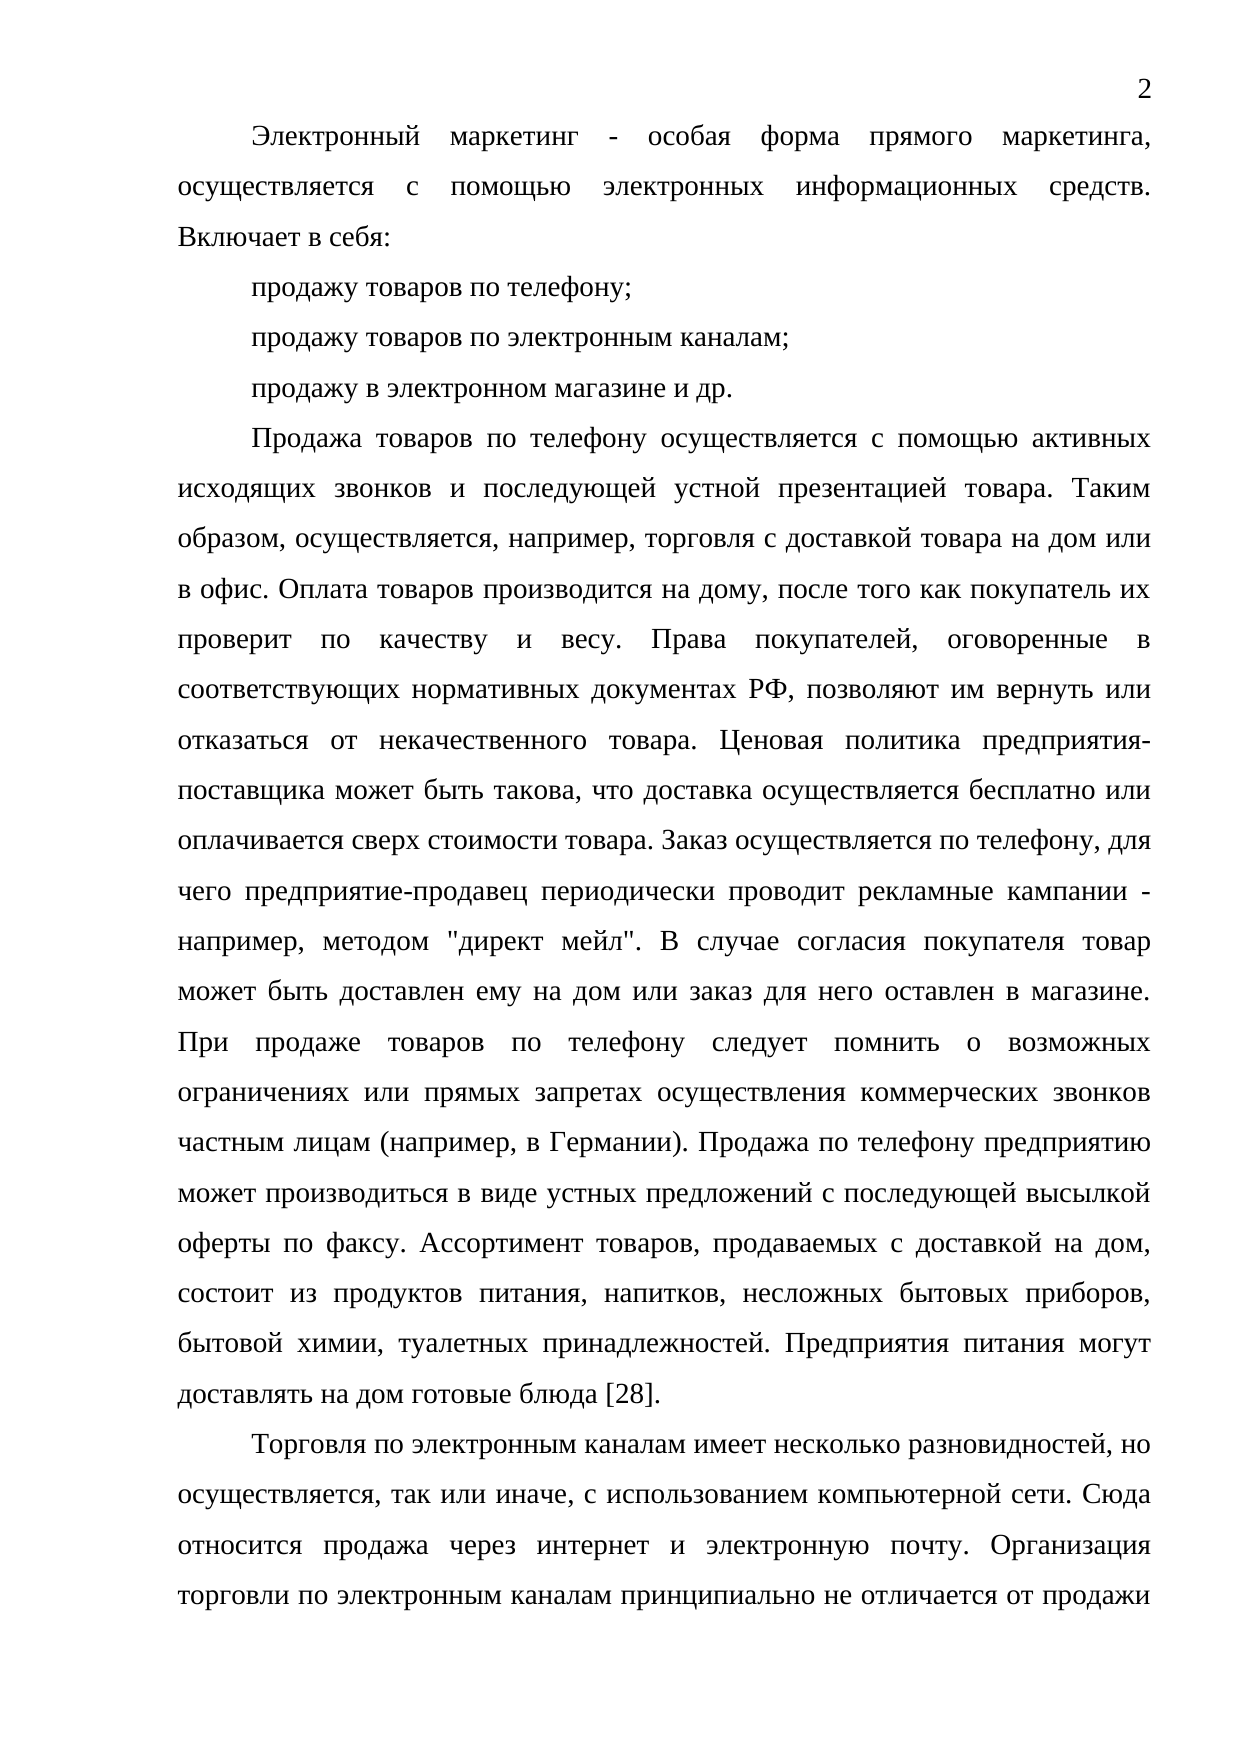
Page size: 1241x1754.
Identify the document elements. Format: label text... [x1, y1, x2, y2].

text продажу товаров по телефону; [177, 269, 1152, 303]
text Продажа товаров по телефону осуществляется с помощью активных исходящих звонков и последующей устной презентацией товара. Таким образом, осуществляется, например, торговля с доставкой товара на дом или в офис. Оплата товаров производится на дому, после того как покупатель их проверит по качеству и весу. Права покупателей, оговоренные в соответствующих нормативных документах РФ, позволяют им вернуть или отказаться от некачественного товара. Ценовая политика предприятия-поставщика может быть такова, что доставка осуществляется бесплатно или оплачивается сверх стоимости товара. Заказ осуществляется по телефону, для чего предприятие-продавец периодически проводит рекламные кампании - например, методом "директ мейл". В случае согласия покупателя товар может быть доставлен ему на дом или заказ для него оставлен в магазине. При продаже товаров по телефону следует помнить о возможных ограничениях или прямых запретах осуществления коммерческих звонков частным лицам (например, в Германии). Продажа по телефону предприятию может производиться в виде устных предложений с последующей высылкой оферты по факсу. Ассортимент товаров, продаваемых с доставкой на дом, состоит из продуктов питания, напитков, несложных бытовых приборов, бытовой химии, туалетных принадлежностей. Предприятия питания могут доставлять на дом готовые блюда [28]. [177, 420, 1152, 1409]
text продажу в электронном магазине и др. [177, 370, 1152, 403]
text продажу товаров по электронным каналам; [177, 319, 1152, 353]
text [177, 1426, 1152, 1611]
text Электронный маркетинг - особая форма прямого маркетинга, осуществляется с помощью электронных информационных средств. Включает в себя: [177, 118, 1152, 252]
